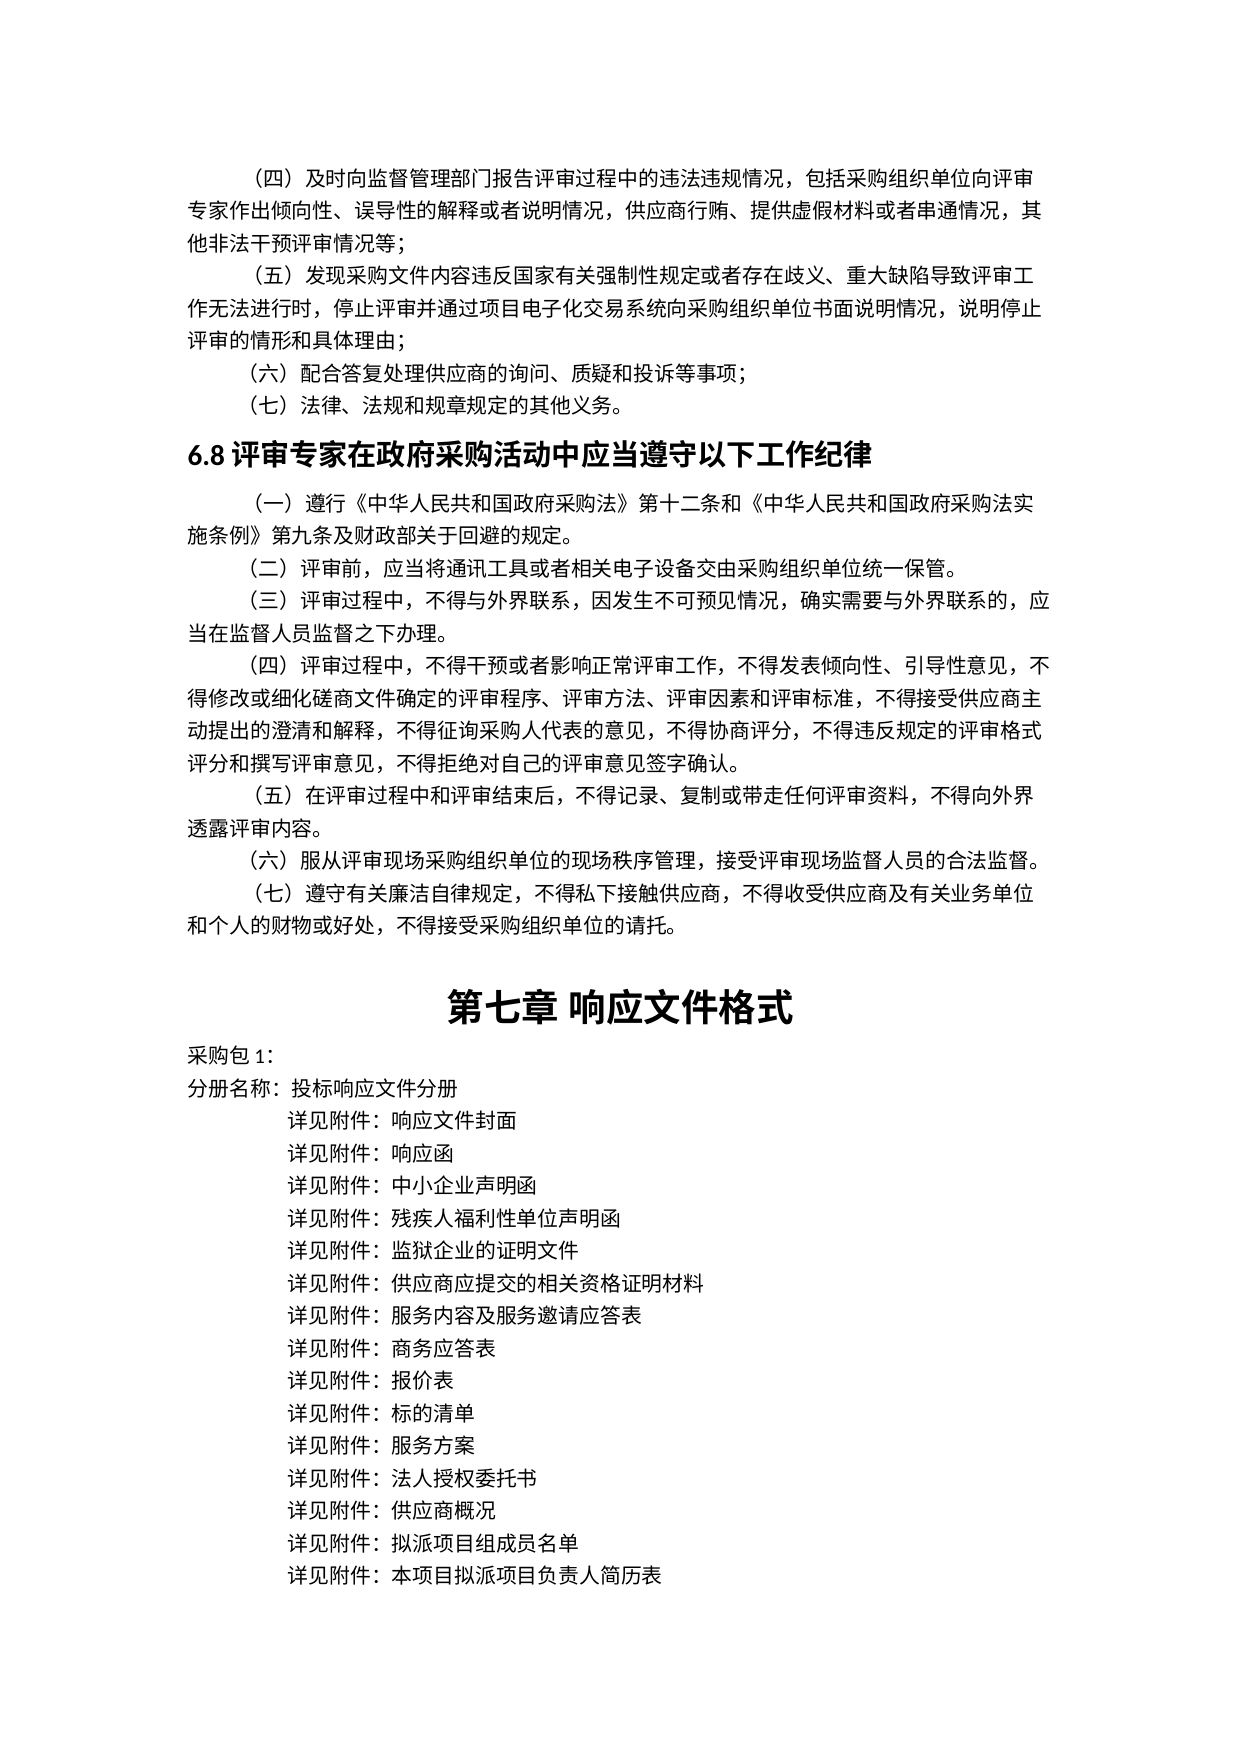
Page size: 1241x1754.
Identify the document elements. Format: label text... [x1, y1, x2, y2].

text 第七章 响应文件格式 [187, 974, 1053, 1039]
text （六）服从评审现场采购组织单位的现场秩序管理，接受评审现场监督人员的合法监督。 [187, 844, 1053, 877]
text （六）配合答复处理供应商的询问、质疑和投诉等事项； [187, 357, 1053, 389]
text 详见附件：响应函 [187, 1137, 1053, 1169]
text （七）法律、法规和规章规定的其他义务。 [187, 389, 1053, 422]
text 详见附件：法人授权委托书 [187, 1462, 1053, 1494]
text 采购包1： [187, 1039, 1053, 1072]
text 详见附件：商务应答表 [187, 1332, 1053, 1364]
text 详见附件：报价表 [187, 1364, 1053, 1397]
text （四）及时向监督管理部门报告评审过程中的违法违规情况，包括采购组织单位向评审专家作出倾向性、误导性的解释或者说明情况，供应商行贿、提供虚假材料或者串通情况，其他非法干预评审情况等； [187, 162, 1053, 259]
text （七）遵守有关廉洁自律规定，不得私下接触供应商，不得收受供应商及有关业务单位和个人的财物或好处，不得接受采购组织单位的请托。 [187, 877, 1053, 942]
text 6.8评审专家在政府采购活动中应当遵守以下工作纪律 [187, 422, 1053, 487]
text 分册名称：投标响应文件分册 [187, 1072, 1053, 1104]
text 详见附件：标的清单 [187, 1397, 1053, 1429]
text 详见附件：中小企业声明函 [187, 1169, 1053, 1202]
text 详见附件：供应商概况 [187, 1494, 1053, 1527]
text 详见附件：监狱企业的证明文件 [187, 1234, 1053, 1267]
text 详见附件：服务内容及服务邀请应答表 [187, 1299, 1053, 1332]
text （一）遵行《中华人民共和国政府采购法》第十二条和《中华人民共和国政府采购法实施条例》第九条及财政部关于回避的规定。 [187, 487, 1053, 552]
text 详见附件：拟派项目组成员名单 [187, 1527, 1053, 1559]
text 详见附件：供应商应提交的相关资格证明材料 [187, 1267, 1053, 1299]
text 详见附件：响应文件封面 [187, 1104, 1053, 1137]
text （二）评审前，应当将通讯工具或者相关电子设备交由采购组织单位统一保管。 [187, 552, 1053, 584]
text （五）在评审过程中和评审结束后，不得记录、复制或带走任何评审资料，不得向外界透露评审内容。 [187, 779, 1053, 844]
text 详见附件：服务方案 [187, 1429, 1053, 1462]
text （四）评审过程中，不得干预或者影响正常评审工作，不得发表倾向性、引导性意见，不得修改或细化磋商文件确定的评审程序、评审方法、评审因素和评审标准，不得接受供应商主动提出的澄清和解释，不得征询采购人代表的意见，不得协商评分，不得违反规定的评审格式评分和撰写评审意见，不得拒绝对自己的评审意见签字确认。 [187, 649, 1053, 779]
text （三）评审过程中，不得与外界联系，因发生不可预见情况，确实需要与外界联系的，应当在监督人员监督之下办理。 [187, 584, 1053, 649]
text （五）发现采购文件内容违反国家有关强制性规定或者存在歧义、重大缺陷导致评审工作无法进行时，停止评审并通过项目电子化交易系统向采购组织单位书面说明情况，说明停止评审的情形和具体理由； [187, 259, 1053, 357]
text 详见附件：残疾人福利性单位声明函 [187, 1202, 1053, 1234]
text 详见附件：本项目拟派项目负责人简历表 [187, 1559, 1053, 1592]
